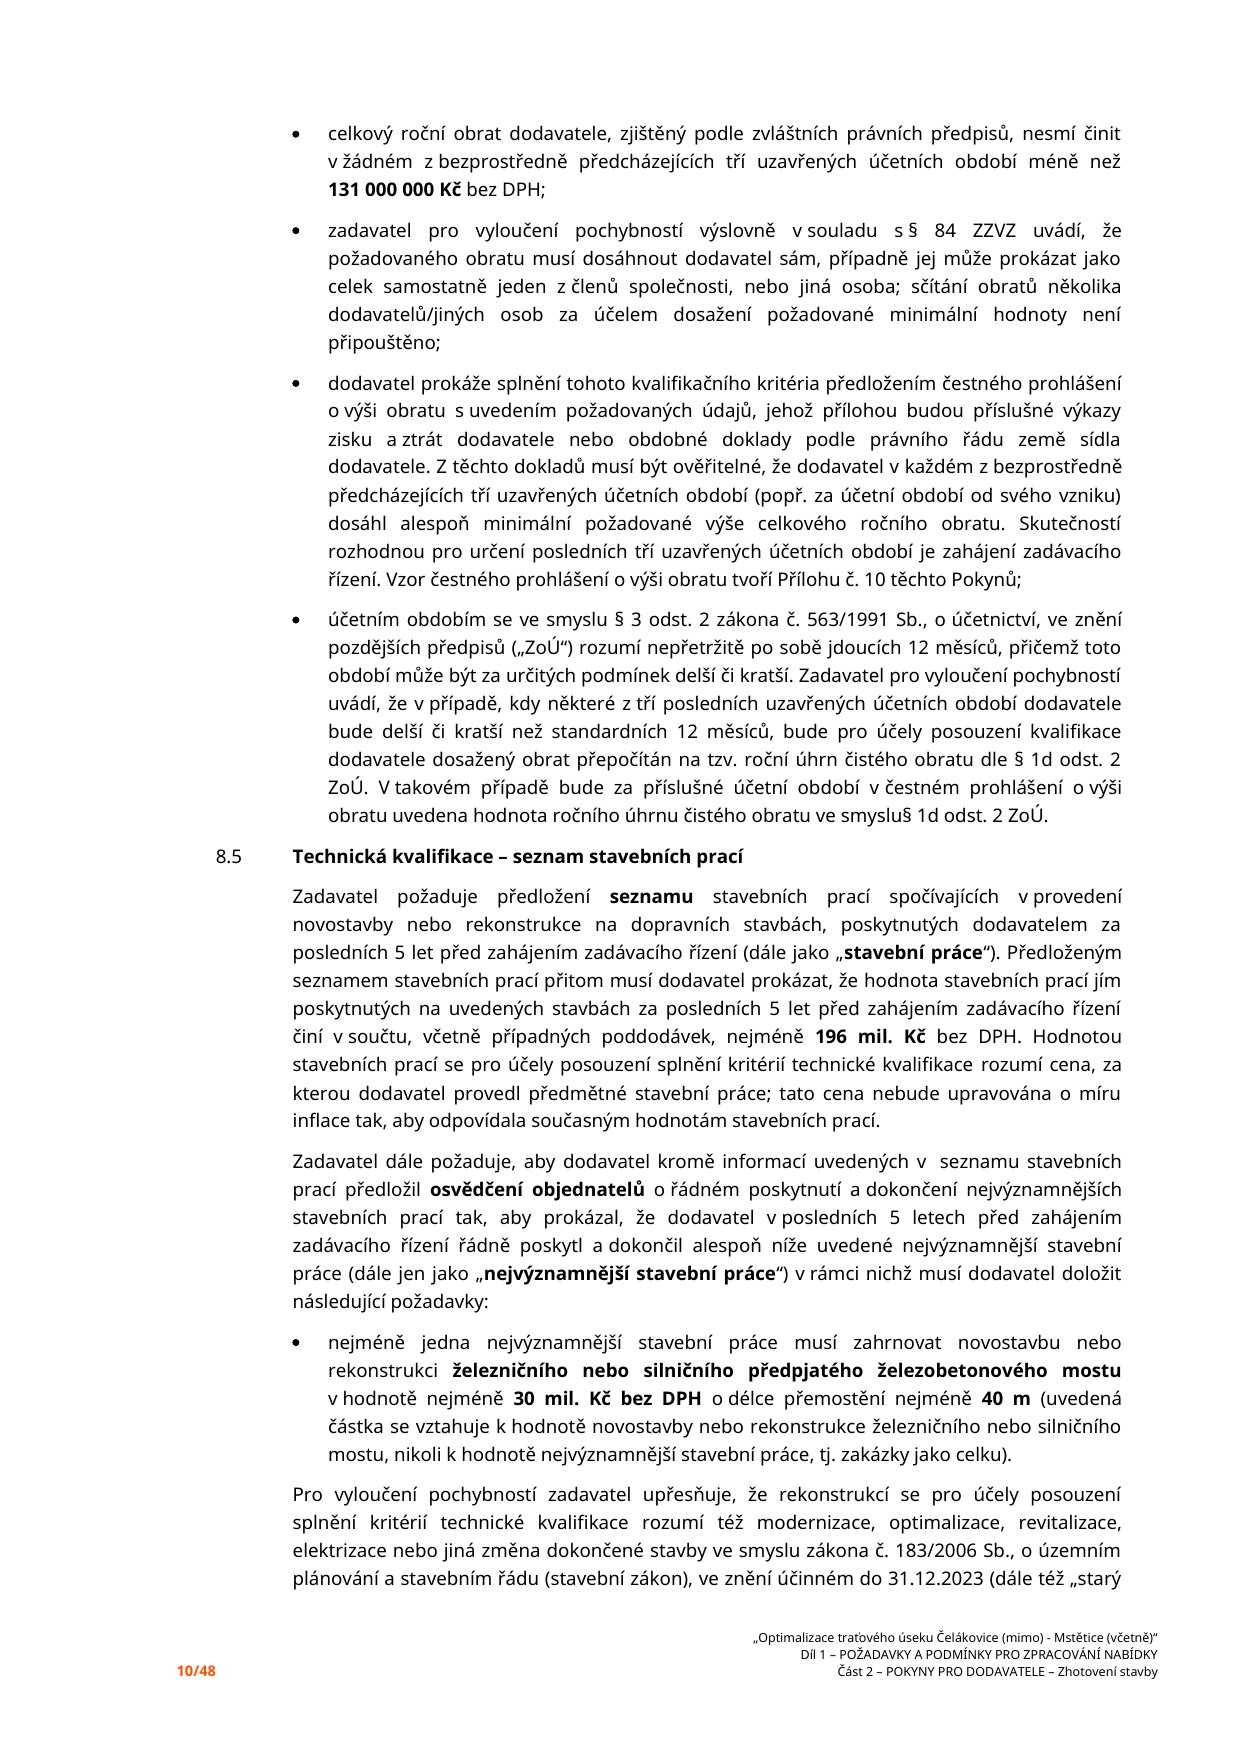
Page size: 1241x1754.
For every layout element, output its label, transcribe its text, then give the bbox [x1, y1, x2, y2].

text nejméně jedna nejvýznamnější stavební práce musí zahrnovat novostavbu nebo rekonstrukci železničního nebo silničního předpjatého železobetonového mostu v hodnotě nejméně 30 mil. Kč bez DPH o délce přemostění nejméně 40 m (uvedená částka se vztahuje k hodnotě novostavby nebo rekonstrukce železničního nebo silničního mostu, nikoli k hodnotě nejvýznamnější stavební práce, tj. zakázky jako celku). [292, 1329, 1122, 1467]
text zadavatel pro vyloučení pochybností výslovně v souladu s § 84 ZZVZ uvádí, že požadovaného obratu musí dosáhnout dodavatel sám, případně jej může prokázat jako celek samostatně jeden z členů společnosti, nebo jiná osoba; sčítání obratů několika dodavatelů/jiných osob za účelem dosažení požadované minimální hodnoty není připouštěno; [292, 217, 1122, 355]
text dodavatel prokáže splnění tohoto kvalifikačního kritéria předložením čestného prohlášení o výši obratu s uvedením požadovaných údajů, jehož přílohou budou příslušné výkazy zisku a ztrát dodavatele nebo obdobné doklady podle právního řádu země sídla dodavatele. Z těchto dokladů musí být ověřitelné, že dodavatel v každém z bezprostředně předcházejících tří uzavřených účetních období (popř. za účetní období od svého vzniku) dosáhl alespoň minimální požadované výše celkového ročního obratu. Skutečností rozhodnou pro určení posledních tří uzavřených účetních období je zahájení zadávacího řízení. Vzor čestného prohlášení o výši obratu tvoří Přílohu č. 10 těchto Pokynů; [292, 370, 1122, 591]
text Zadavatel požaduje předložení seznamu stavebních prací spočívajících v provedení novostavby nebo rekonstrukce na dopravních stavbách, poskytnutých dodavatelem za posledních 5 let před zahájením zadávacího řízení (dále jako „stavební práce“). Předloženým seznamem stavebních prací přitom musí dodavatel prokázat, že hodnota stavebních prací jím poskytnutých na uvedených stavbách za posledních 5 let před zahájením zadávacího řízení činí v součtu, včetně případných poddodávek, nejméně 196 mil. Kč bez DPH. Hodnotou stavebních prací se pro účely posouzení splnění kritérií technické kvalifikace rozumí cena, za kterou dodavatel provedl předmětné stavební práce; tato cena nebude upravována o míru inflace tak, aby odpovídala současným hodnotám stavebních prací. [292, 884, 1122, 1133]
text účetním obdobím se ve smyslu § 3 odst. 2 zákona č. 563/1991 Sb., o účetnictví, ve znění pozdějších předpisů („ZoÚ“) rozumí nepřetržitě po sobě jdoucích 12 měsíců, přičemž toto období může být za určitých podmínek delší či kratší. Zadavatel pro vyloučení pochybností uvádí, že v případě, kdy některé z tří posledních uzavřených účetních období dodavatele bude delší či kratší než standardních 12 měsíců, bude pro účely posouzení kvalifikace dodavatele dosažený obrat přepočítán na tzv. roční úhrn čistého obratu dle § 1d odst. 2 ZoÚ. V takovém případě bude za příslušné účetní období v čestném prohlášení o výši obratu uvedena hodnota ročního úhrnu čistého obratu ve smyslu§ 1d odst. 2 ZoÚ. [292, 606, 1122, 828]
text Zadavatel dále požaduje, aby dodavatel kromě informací uvedených v seznamu stavebních prací předložil osvědčení objednatelů o řádném poskytnutí a dokončení nejvýznamnějších stavebních prací tak, aby prokázal, že dodavatel v posledních 5 letech před zahájením zadávacího řízení řádně poskytl a dokončil alespoň níže uvedené nejvýznamnější stavební práce (dále jen jako „nejvýznamnější stavební práce“) v rámci nichž musí dodavatel doložit následující požadavky: [292, 1148, 1122, 1314]
text celkový roční obrat dodavatele, zjištěný podle zvláštních právních předpisů, nesmí činit v žádném z bezprostředně předcházejících tří uzavřených účetních období méně než 131 000 000 Kč bez DPH; [292, 121, 1122, 202]
text Technická kvalifikace – seznam stavebních prací [216, 843, 1122, 869]
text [292, 1482, 1122, 1591]
